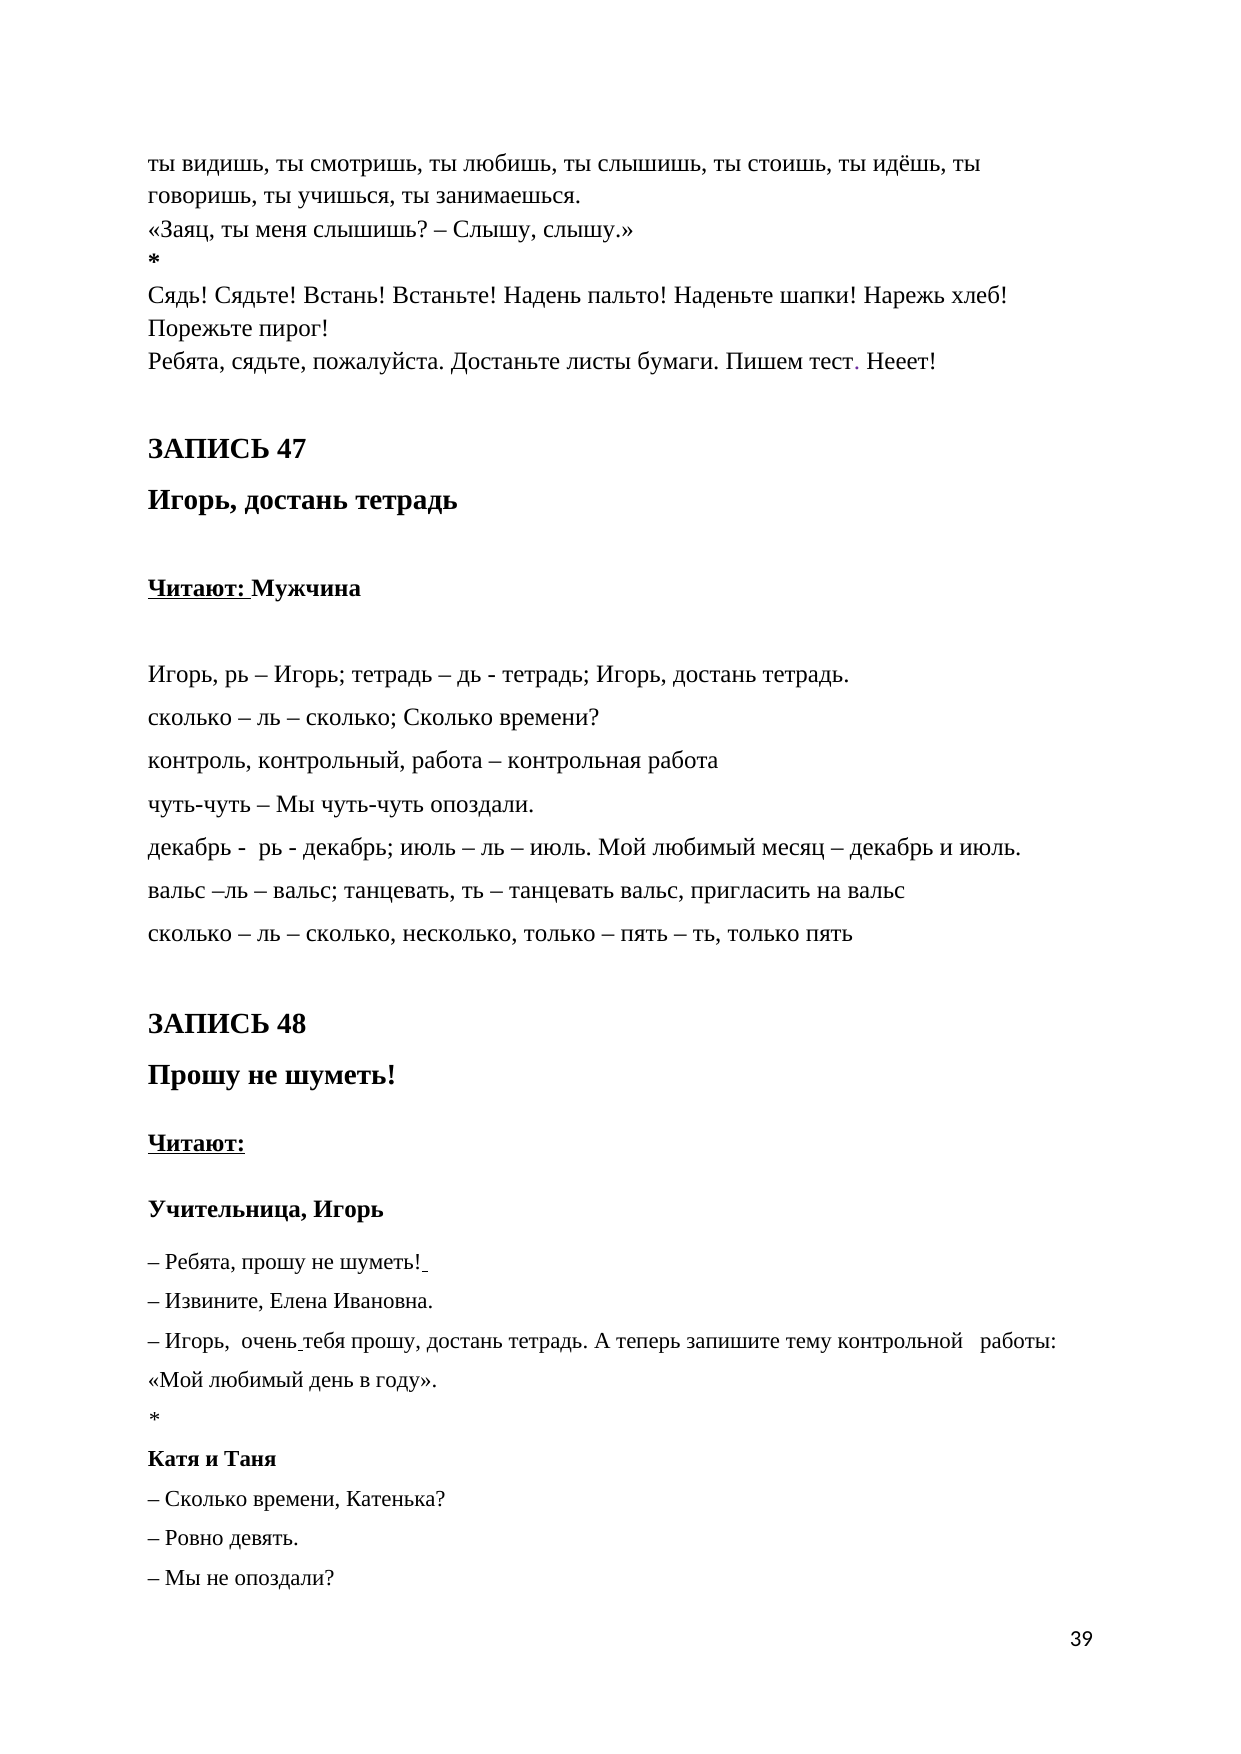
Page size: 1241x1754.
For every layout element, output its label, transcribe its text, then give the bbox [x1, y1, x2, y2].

text ЗАПИСЬ 47 Игорь, достань тетрадь Читают: Мужчина Игорь, рь – Игорь; тетрадь – дь - тетрадь; Игорь, достань тетрадь. сколько – ль – сколько; Сколько времени? контроль, контрольный, работа – контрольная работа чуть-чуть – Мы чуть-чуть опоздали. декабрь - рь - декабрь; июль – ль – июль. Мой любимый месяц – декабрь и июль. вальс –ль – вальс; танцевать, ть – танцевать вальс, пригласить на вальс сколько – ль – сколько, несколько, только – пять – ть, только пять ЗАПИСЬ 48 Прошу не шуметь! [148, 432, 1093, 1091]
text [148, 1248, 1093, 1590]
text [148, 148, 1093, 407]
text Читают: Учительница, Игорь [148, 1128, 1093, 1223]
